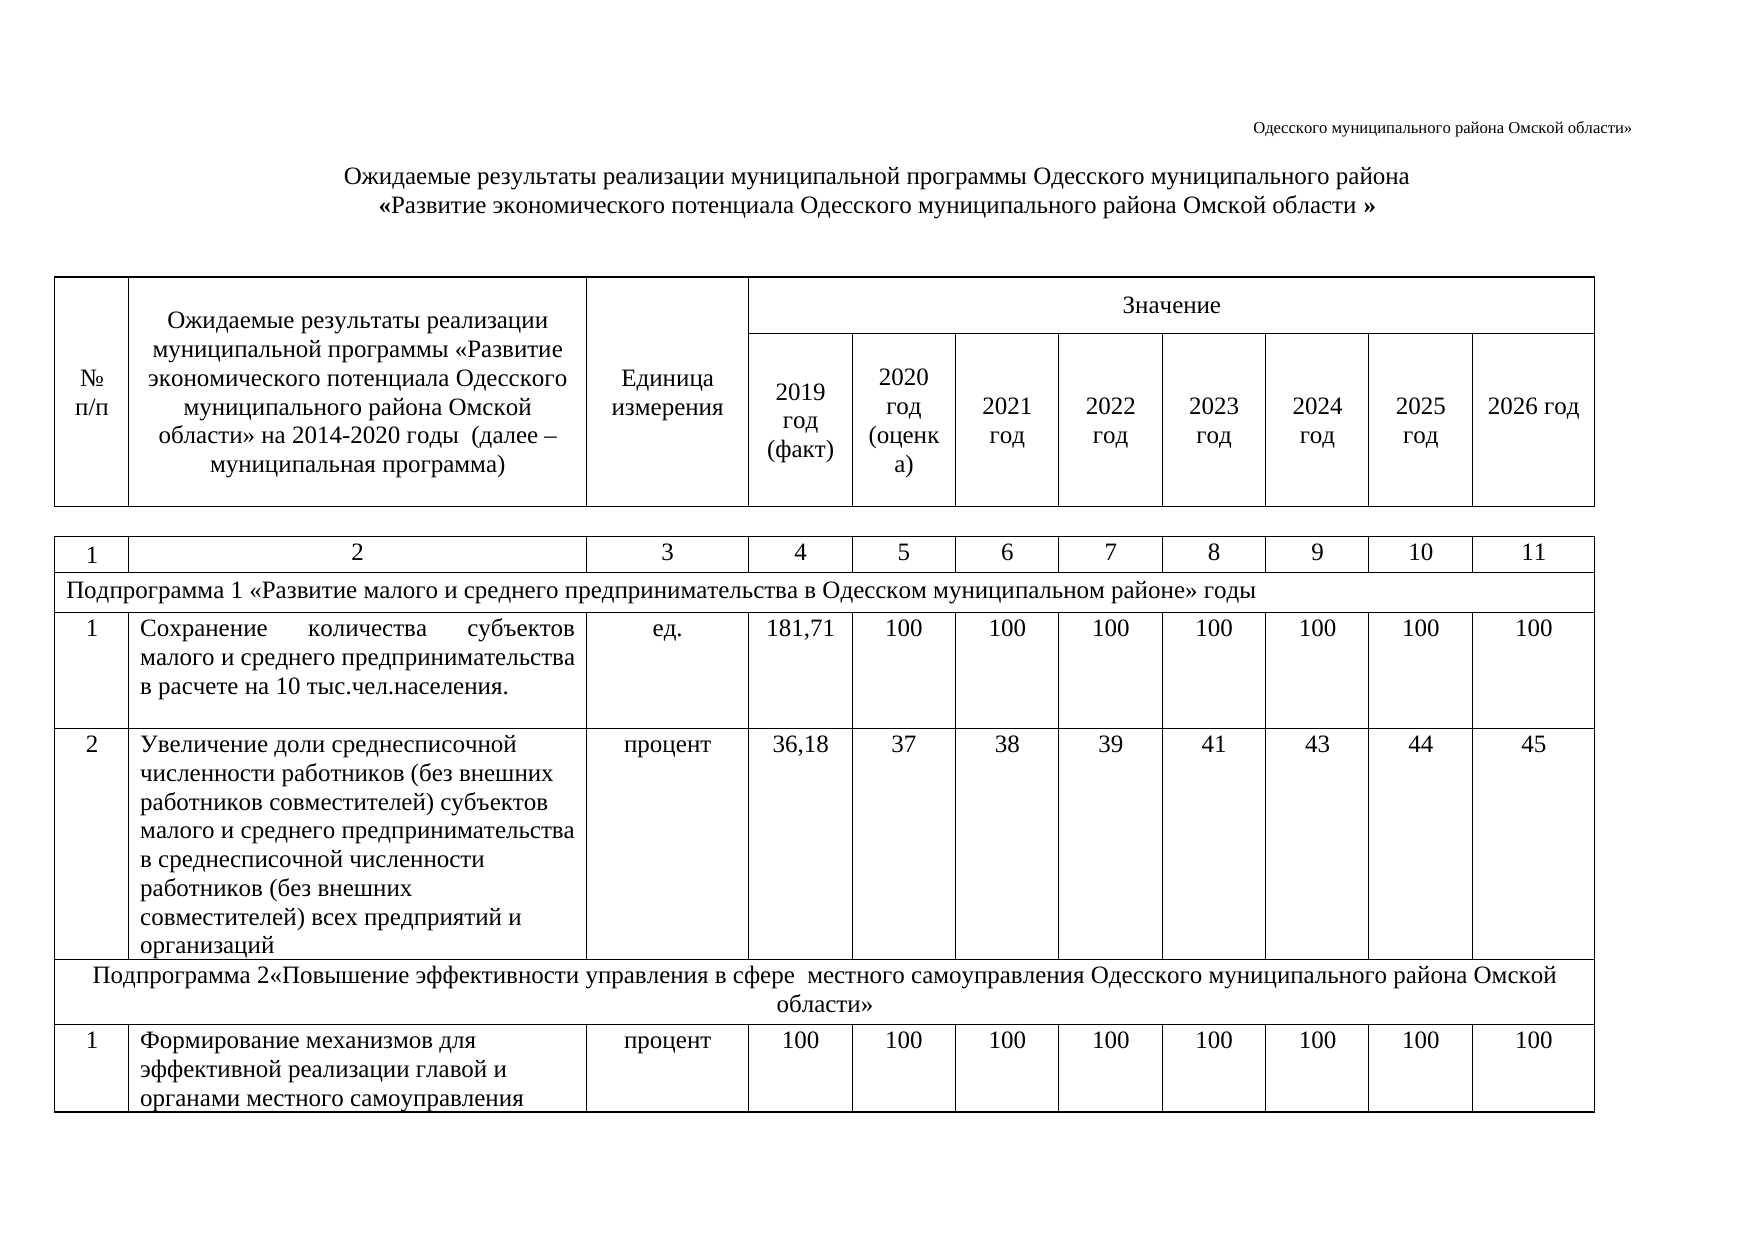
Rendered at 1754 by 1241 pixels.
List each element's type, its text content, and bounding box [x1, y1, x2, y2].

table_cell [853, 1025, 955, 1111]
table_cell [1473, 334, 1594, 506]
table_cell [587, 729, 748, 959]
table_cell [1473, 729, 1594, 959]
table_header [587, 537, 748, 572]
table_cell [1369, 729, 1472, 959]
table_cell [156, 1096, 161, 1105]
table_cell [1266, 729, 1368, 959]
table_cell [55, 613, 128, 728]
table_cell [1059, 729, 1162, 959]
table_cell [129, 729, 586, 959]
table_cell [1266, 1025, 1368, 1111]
text «Развитие экономического потенциала Одесского муниципального района Омской области » [118, 190, 1636, 219]
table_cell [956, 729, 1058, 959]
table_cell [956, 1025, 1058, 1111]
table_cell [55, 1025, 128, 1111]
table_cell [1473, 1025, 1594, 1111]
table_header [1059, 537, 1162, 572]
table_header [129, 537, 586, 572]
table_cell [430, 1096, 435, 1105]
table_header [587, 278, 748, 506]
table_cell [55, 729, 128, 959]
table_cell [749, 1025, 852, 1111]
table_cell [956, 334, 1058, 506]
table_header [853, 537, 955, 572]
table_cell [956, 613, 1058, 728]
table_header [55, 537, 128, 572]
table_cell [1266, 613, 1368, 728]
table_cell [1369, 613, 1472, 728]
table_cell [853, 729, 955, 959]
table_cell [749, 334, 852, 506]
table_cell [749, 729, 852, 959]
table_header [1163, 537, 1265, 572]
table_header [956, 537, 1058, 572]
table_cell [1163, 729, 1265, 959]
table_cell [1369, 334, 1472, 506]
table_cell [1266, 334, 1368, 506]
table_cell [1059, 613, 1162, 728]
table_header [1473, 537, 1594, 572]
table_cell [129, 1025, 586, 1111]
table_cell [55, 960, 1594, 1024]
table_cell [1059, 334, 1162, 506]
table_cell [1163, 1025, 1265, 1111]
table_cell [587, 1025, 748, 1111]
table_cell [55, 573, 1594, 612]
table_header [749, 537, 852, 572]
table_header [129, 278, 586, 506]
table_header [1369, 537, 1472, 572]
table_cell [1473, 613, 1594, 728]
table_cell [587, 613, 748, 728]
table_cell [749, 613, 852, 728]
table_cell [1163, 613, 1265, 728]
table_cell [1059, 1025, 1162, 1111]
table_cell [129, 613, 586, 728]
text Ожидаемые результаты реализации муниципальной программы Одесского муниципального района [118, 161, 1636, 190]
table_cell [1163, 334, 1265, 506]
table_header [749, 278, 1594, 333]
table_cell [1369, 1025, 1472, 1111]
text Одесского муниципального района Омской области» [929, 118, 1636, 137]
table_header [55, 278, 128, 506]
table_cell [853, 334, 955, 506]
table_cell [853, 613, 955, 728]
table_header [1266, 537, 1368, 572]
